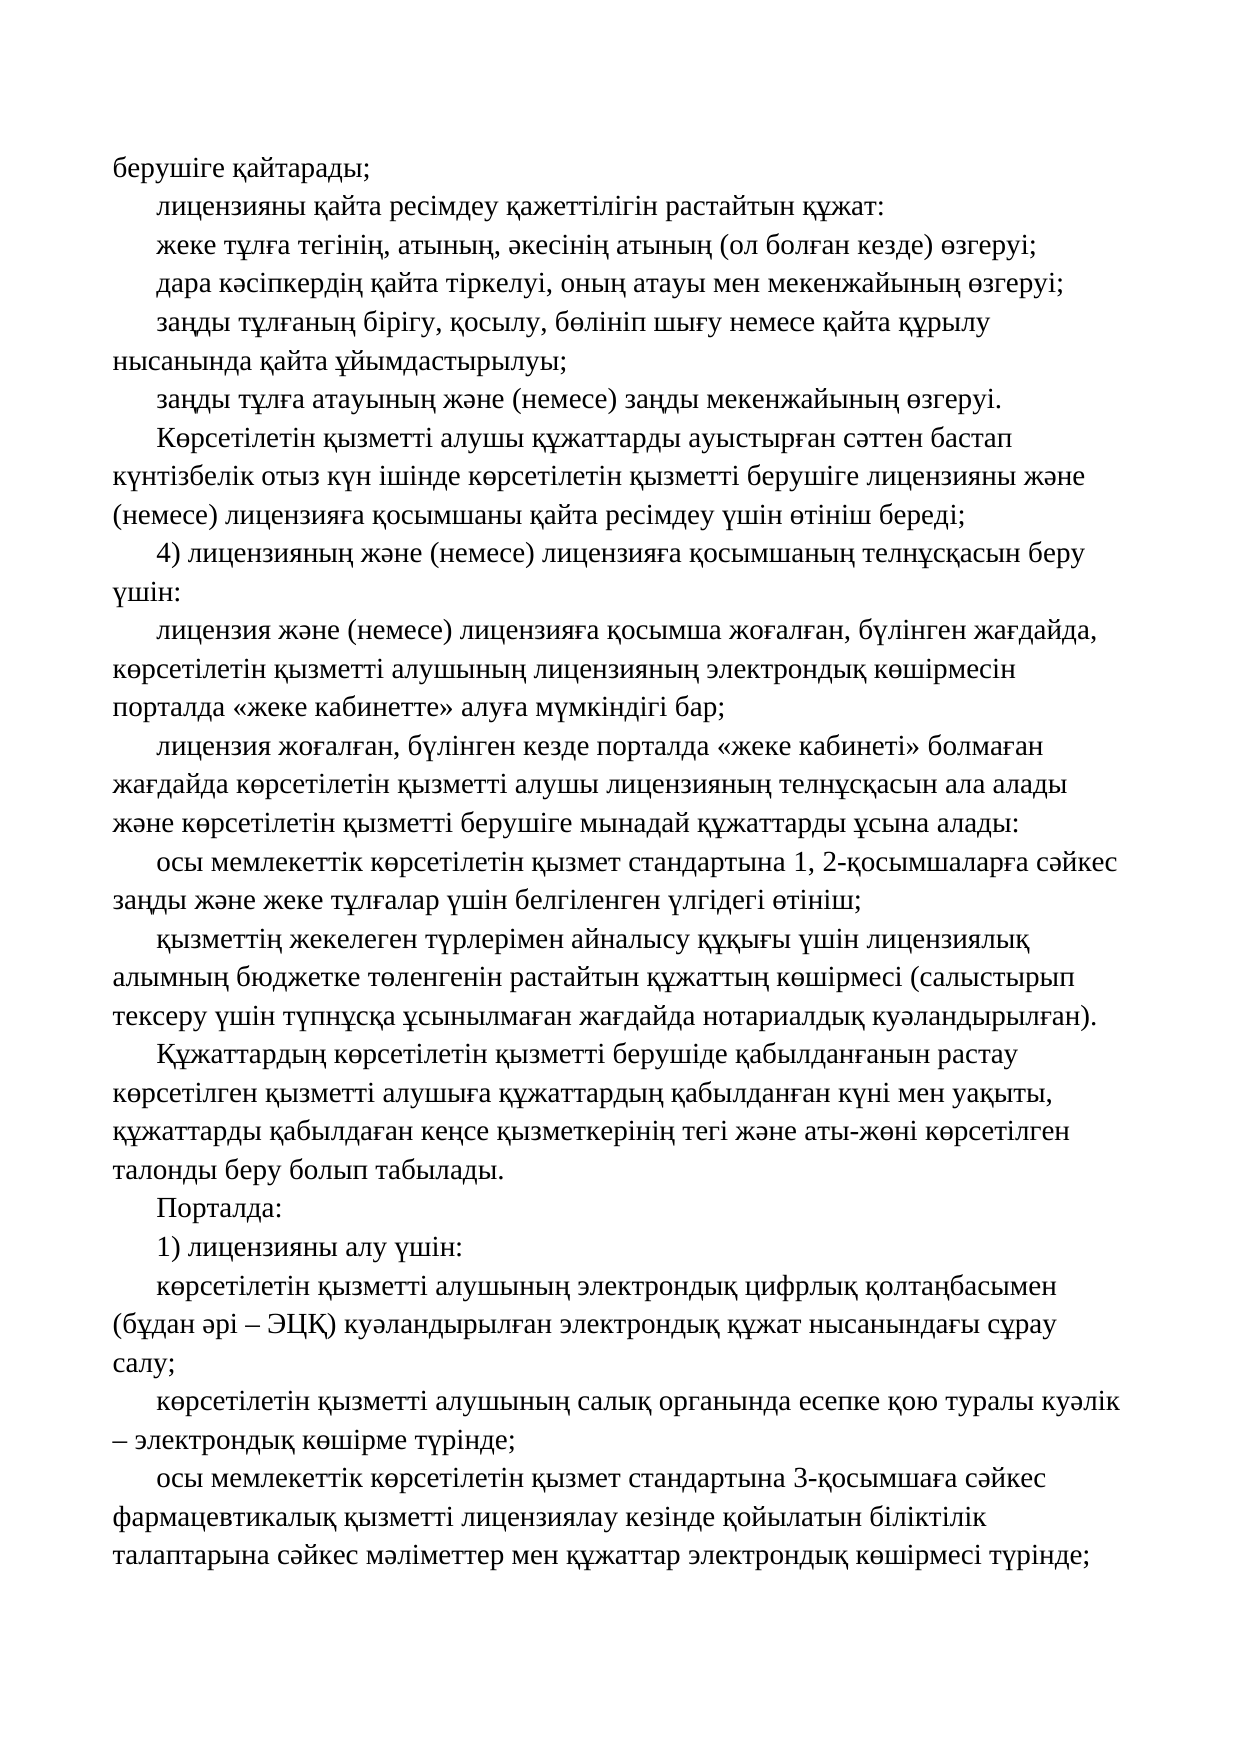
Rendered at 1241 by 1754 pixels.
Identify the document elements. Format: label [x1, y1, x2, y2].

text [112, 150, 1128, 1571]
